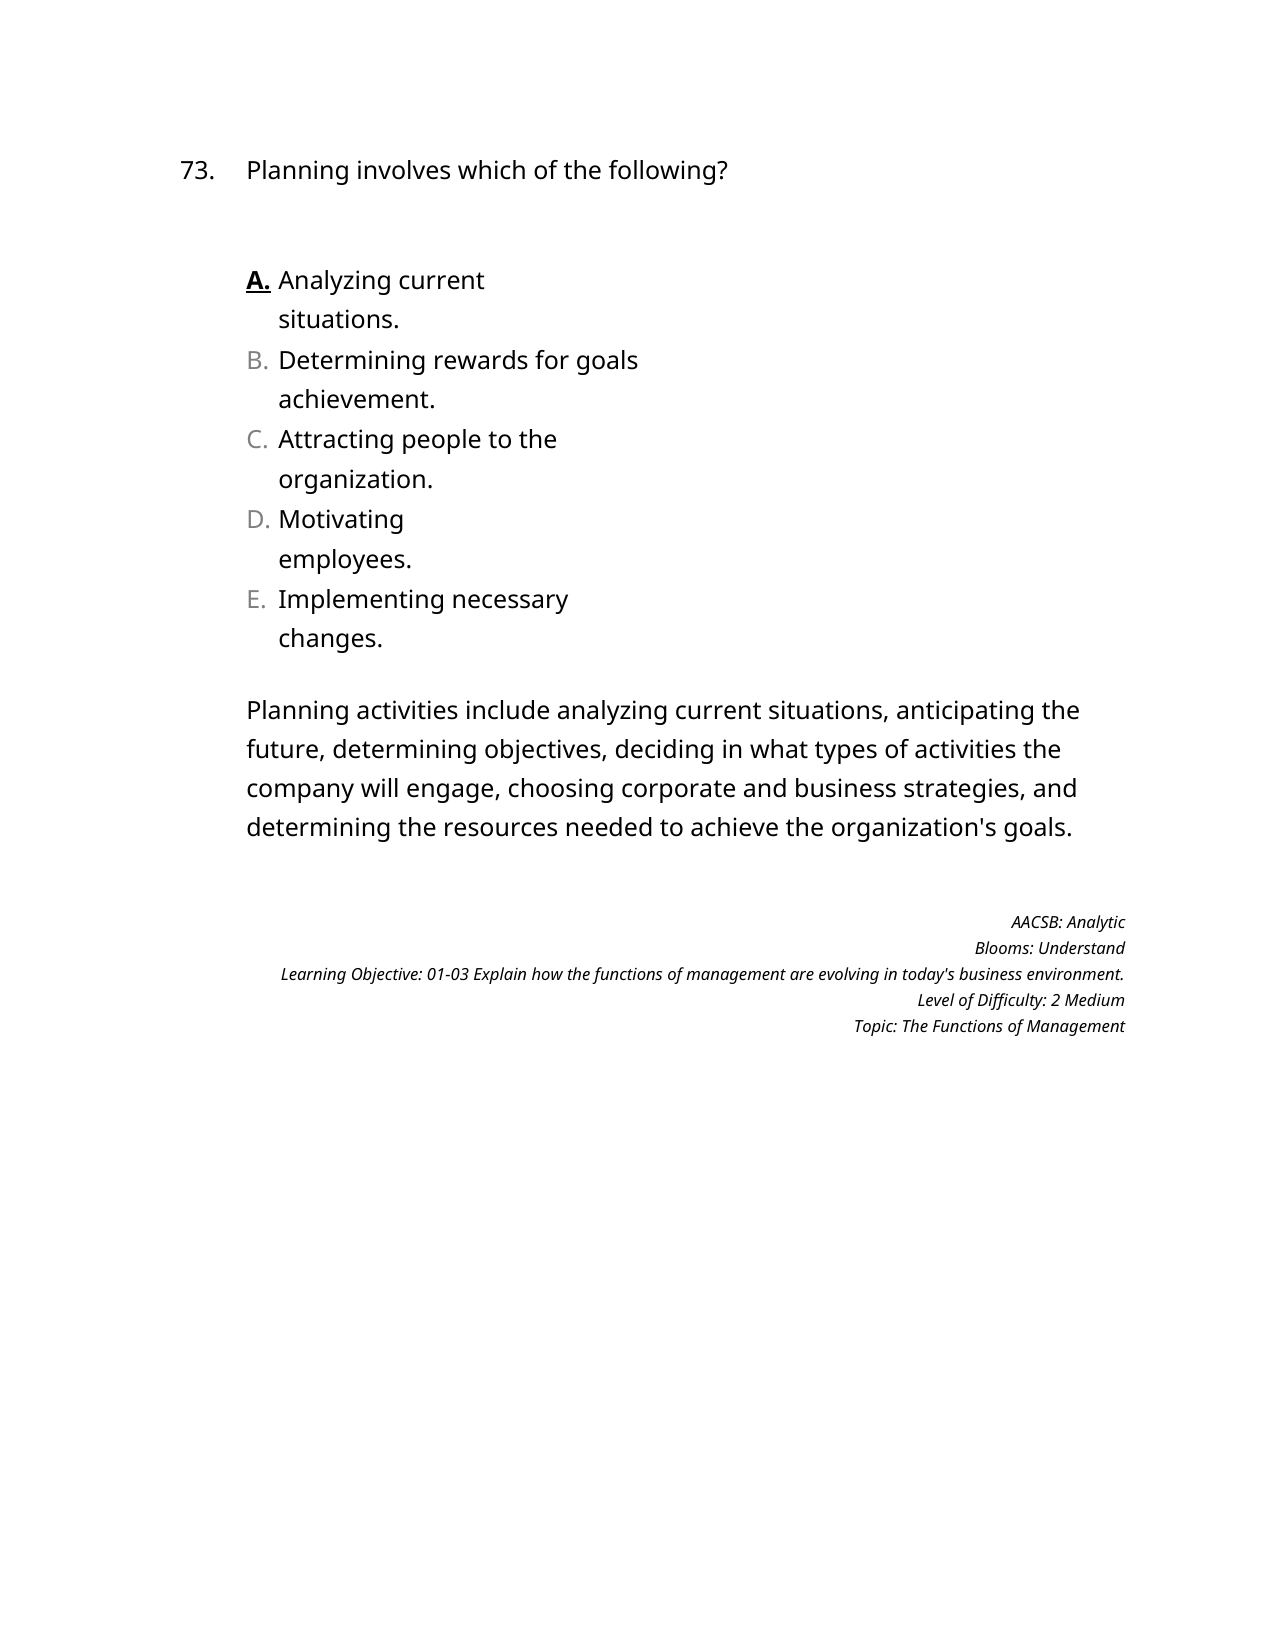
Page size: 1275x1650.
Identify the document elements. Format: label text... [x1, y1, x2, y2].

table_header Planning involves which of the following? Planning activities include analyzing current situations, anticipating the future, determining objectives, deciding in what types of activities the company will engage, choosing corporate and business strategies, and determining the resources needed to achieve the organization's goals. [246, 153, 1125, 881]
table_header AACSB: Analytic Blooms: Understand Learning Objective: 01-03 Explain how the functions of management are evolving in today's business environment. Level of Difficulty: 2 Medium Topic: The Functions of Management [180, 910, 1125, 1073]
table_header 73. [180, 153, 246, 881]
